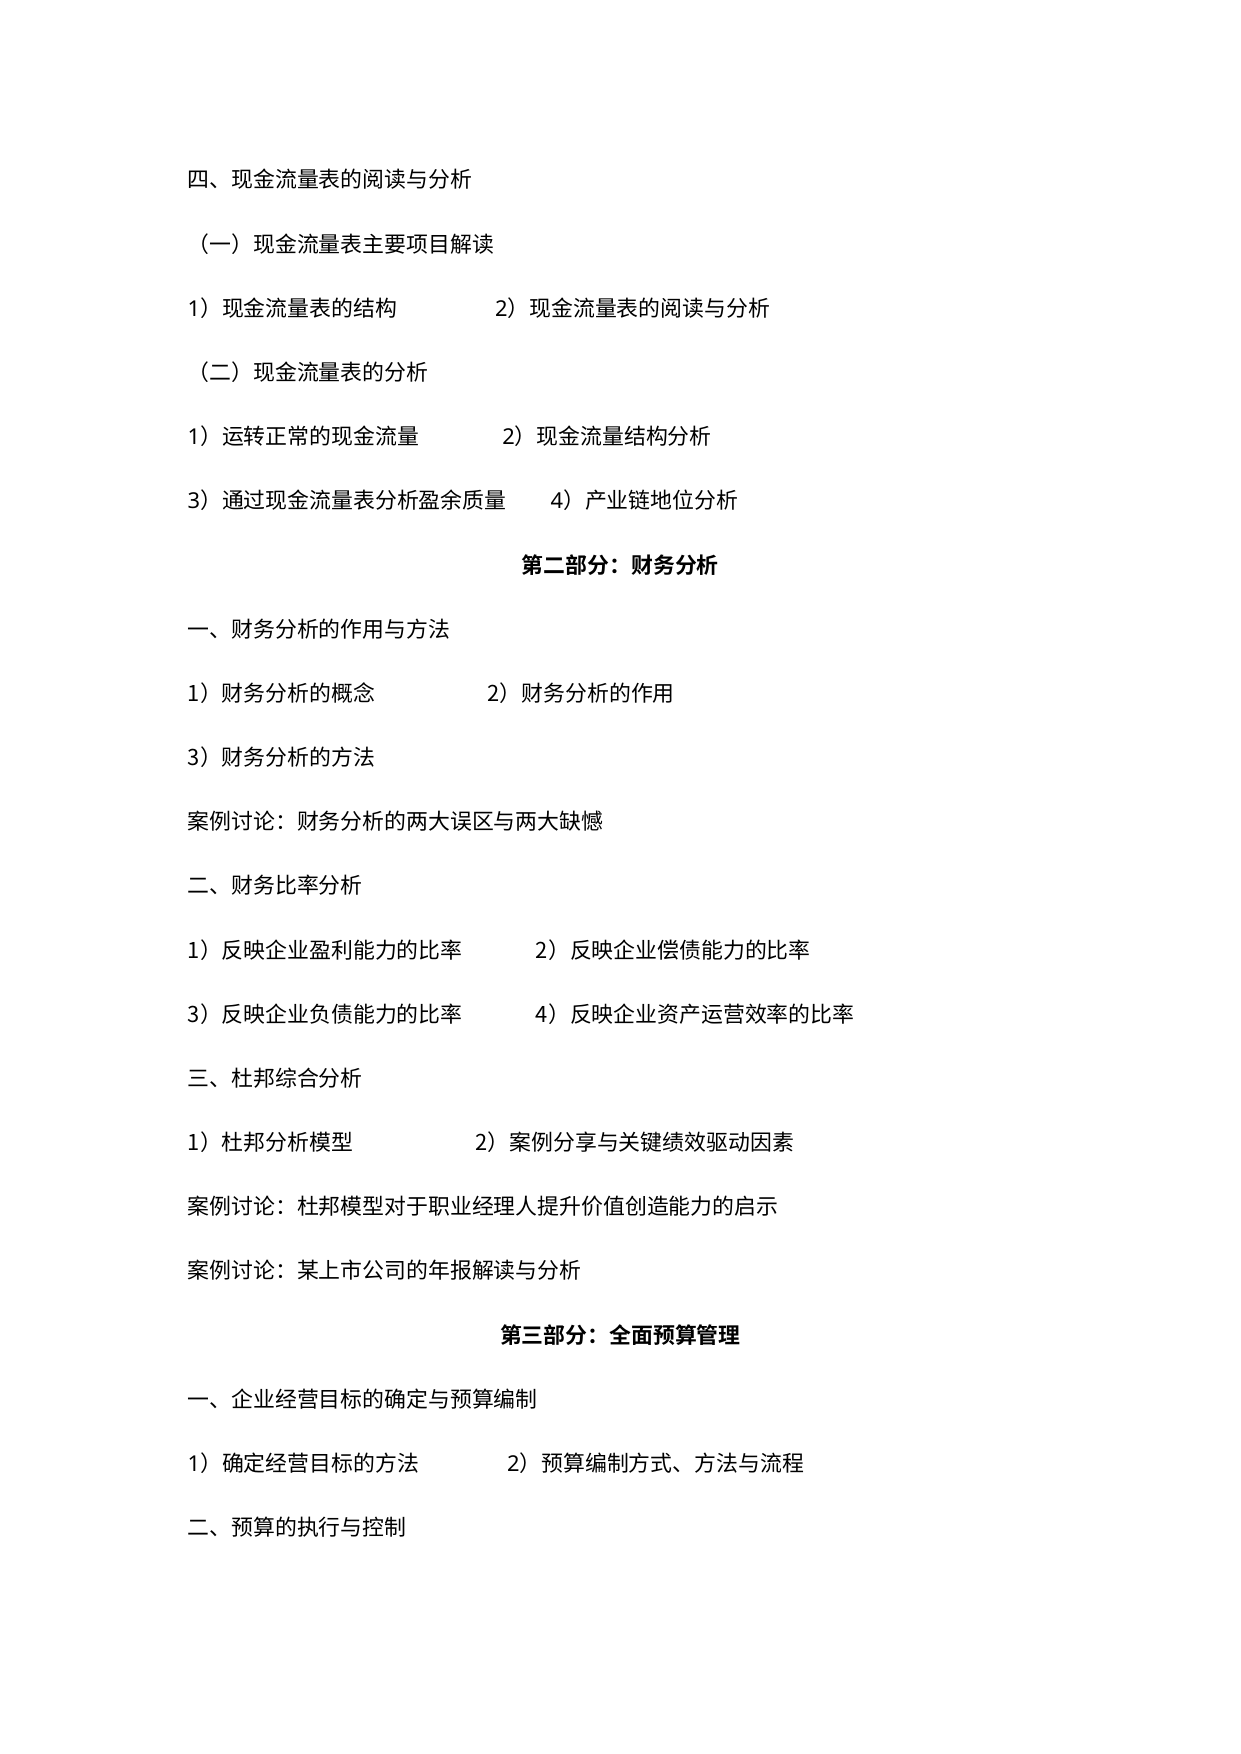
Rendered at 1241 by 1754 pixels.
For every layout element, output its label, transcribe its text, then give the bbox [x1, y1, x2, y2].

text 1）运转正常的现金流量 2）现金流量结构分析 [187, 419, 1053, 451]
text 1）杜邦分析模型 2）案例分享与关键绩效驱动因素 [187, 1125, 1053, 1157]
text 3）财务分析的方法 [187, 740, 1053, 772]
text （二）现金流量表的分析 [187, 354, 1053, 387]
text 一、财务分析的作用与方法 [187, 611, 1053, 644]
text 1）反映企业盈利能力的比率 2）反映企业偿债能力的比率 [187, 932, 1053, 965]
text 3）通过现金流量表分析盈余质量 4）产业链地位分析 [187, 483, 1053, 516]
text 案例讨论：杜邦模型对于职业经理人提升价值创造能力的启示 [187, 1189, 1053, 1221]
text 第三部分：全面预算管理 [187, 1317, 1053, 1350]
text 1）确定经营目标的方法 2）预算编制方式、方法与流程 [187, 1446, 1053, 1478]
text 3）反映企业负债能力的比率 4）反映企业资产运营效率的比率 [187, 996, 1053, 1029]
text 二、财务比率分析 [187, 868, 1053, 901]
text 案例讨论：某上市公司的年报解读与分析 [187, 1253, 1053, 1286]
text 1）现金流量表的结构 2）现金流量表的阅读与分析 [187, 290, 1053, 323]
text 三、杜邦综合分析 [187, 1061, 1053, 1093]
text 案例讨论：财务分析的两大误区与两大缺憾 [187, 804, 1053, 836]
text 二、预算的执行与控制 [187, 1510, 1053, 1542]
text 第二部分：财务分析 [187, 547, 1053, 580]
text 一、企业经营目标的确定与预算编制 [187, 1381, 1053, 1414]
text 1）财务分析的概念 2）财务分析的作用 [187, 676, 1053, 708]
text （一）现金流量表主要项目解读 [187, 226, 1053, 259]
text 四、现金流量表的阅读与分析 [187, 162, 1053, 194]
